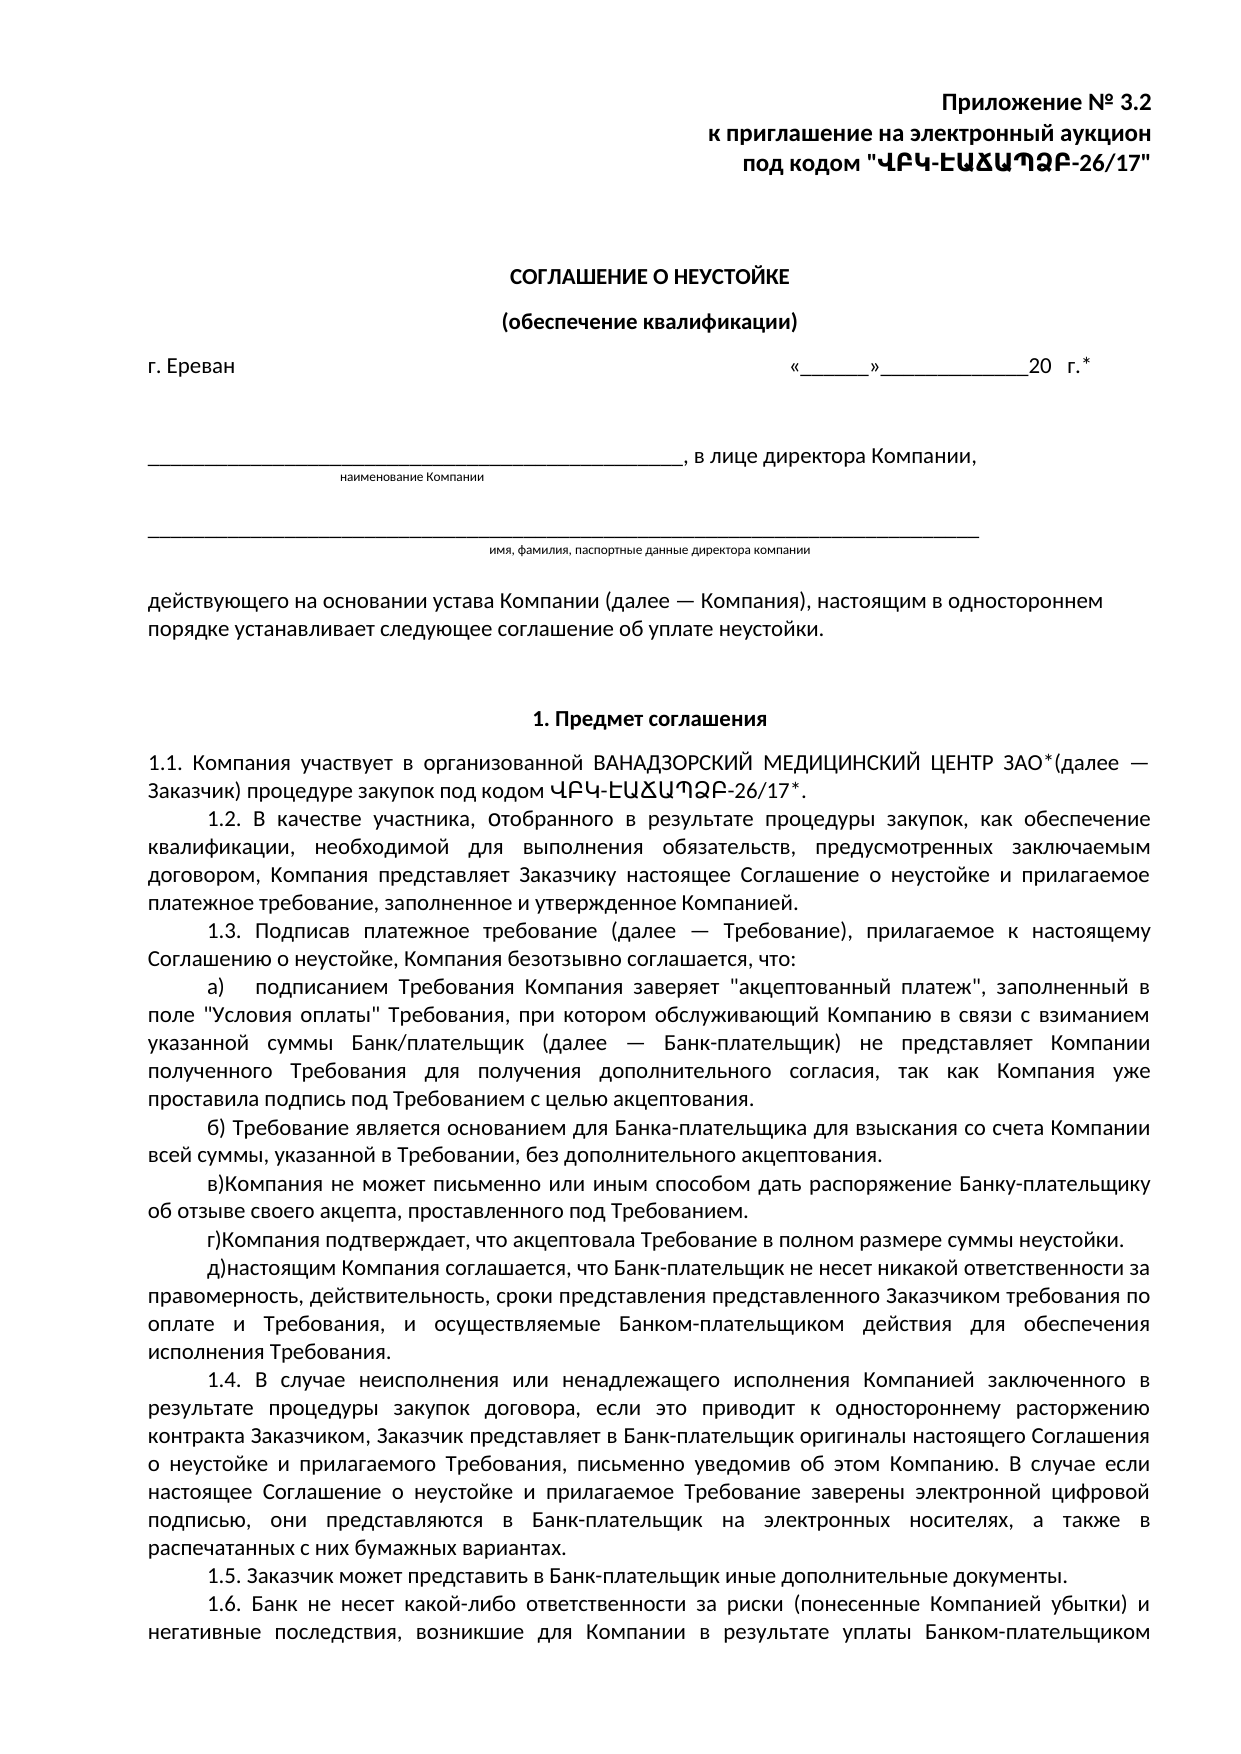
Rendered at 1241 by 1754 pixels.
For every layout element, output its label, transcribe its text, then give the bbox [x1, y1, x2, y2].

text д)настоящим Компания соглашается, что Банк-плательщик не несет никакой ответственности за правомерность, действительность, сроки представления представленного Заказчиком требования по оплате и Требования, и осуществляемые Банком-плательщиком действия для обеспечения исполнения Требования. [148, 1253, 1152, 1365]
text 1.1. Компания участвует в организованной ВАНАДЗОРСКИЙ МЕДИЦИНСКИЙ ЦЕНТР ЗАО*(далее — Заказчик) процедуре закупок под кодом ՎԲԿ-ԷԱՃԱՊՁԲ-26/17*. [148, 748, 1152, 804]
text 1.4. В случае неисполнения или ненадлежащего исполнения Компанией заключенного в результате процедуры закупок договора, если это приводит к одностороннему расторжению контракта Заказчиком, Заказчик представляет в Банк-плательщик оригиналы настоящего Соглашения о неустойке и прилагаемого Требования, письменно уведомив об этом Компанию. В случае если настоящее Соглашение о неустойке и прилагаемое Требование заверены электронной цифровой подписью, они представляются в Банк-плательщик на электронных носителях, а также в распечатанных с них бумажных вариантах. [148, 1365, 1152, 1561]
text действующего на основании устава Компании (далее — Компания), настоящим в одностороннем [148, 586, 1152, 614]
text 1.3. Подписав платежное требование (далее — Требование), прилагаемое к настоящему Соглашению о неустойке, Компания безотзывно соглашается, что: [148, 916, 1152, 972]
text 1.2. В качестве участника, օтобранного в результате процедуры закупок, как обеспечение квалификации, необходимой для выполнения обязательств, предусмотренных заключаемым договором, Kомпания представляет Заказчику настоящее Соглашение о неустойке и прилагаемое платежное требование, заполненное и утвержденное Компанией. [148, 804, 1152, 916]
text а) подписанием Требования Компания заверяет "акцептованный платеж", заполненный в поле "Условия оплаты" Требования, при котором обслуживающий Компанию в связи с взиманием указанной суммы Банк/плательщик (далее — Банк-плательщик) не представляет Компании полученного Требования для получения дополнительного согласия, так как Компания уже проставила подпись под Требованием с целью акцептования. [148, 972, 1152, 1113]
text в)Компания не может письменно или иным способом дать распоряжение Банку-плательщику об отзыве своего акцепта, проставленного под Требованием. [148, 1169, 1152, 1225]
text (обеспечение квалификации) [148, 307, 1152, 335]
text б) Требование является основанием для Банка-плательщика для взыскания со счета Компании всей суммы, указанной в Требовании, без дополнительного акцептования. [148, 1113, 1152, 1169]
text наименование Компании [340, 469, 1152, 497]
table_header г. Ереван [136, 351, 635, 396]
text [148, 1589, 1152, 1645]
table_header «______»_____________20 г.* [635, 351, 1104, 396]
text _______________________________________________, в лице директора Компании, [148, 441, 1152, 469]
text 1. Предмет соглашения [148, 704, 1152, 732]
text _________________________________________________________________________ [148, 513, 1152, 542]
text имя, фамилия, паспортные данные директора компании [148, 542, 1152, 569]
text СОГЛАШЕНИЕ О НЕУСТОЙКЕ [148, 262, 1152, 290]
text Приложение № 3.2 [148, 86, 1152, 117]
text 1.5. Заказчик может представить в Банк-плательщик иные дополнительные документы. [148, 1561, 1152, 1589]
text под кодом "ՎԲԿ-ԷԱՃԱՊՁԲ-26/17" [177, 147, 1152, 178]
text к приглашение на электронный аукцион [177, 117, 1152, 147]
text г)Компания подтверждает, что акцептовала Требование в полном размере суммы неустойки. [148, 1225, 1152, 1253]
text порядке устанавливает следующее соглашение об уплате неустойки. [148, 614, 1152, 642]
